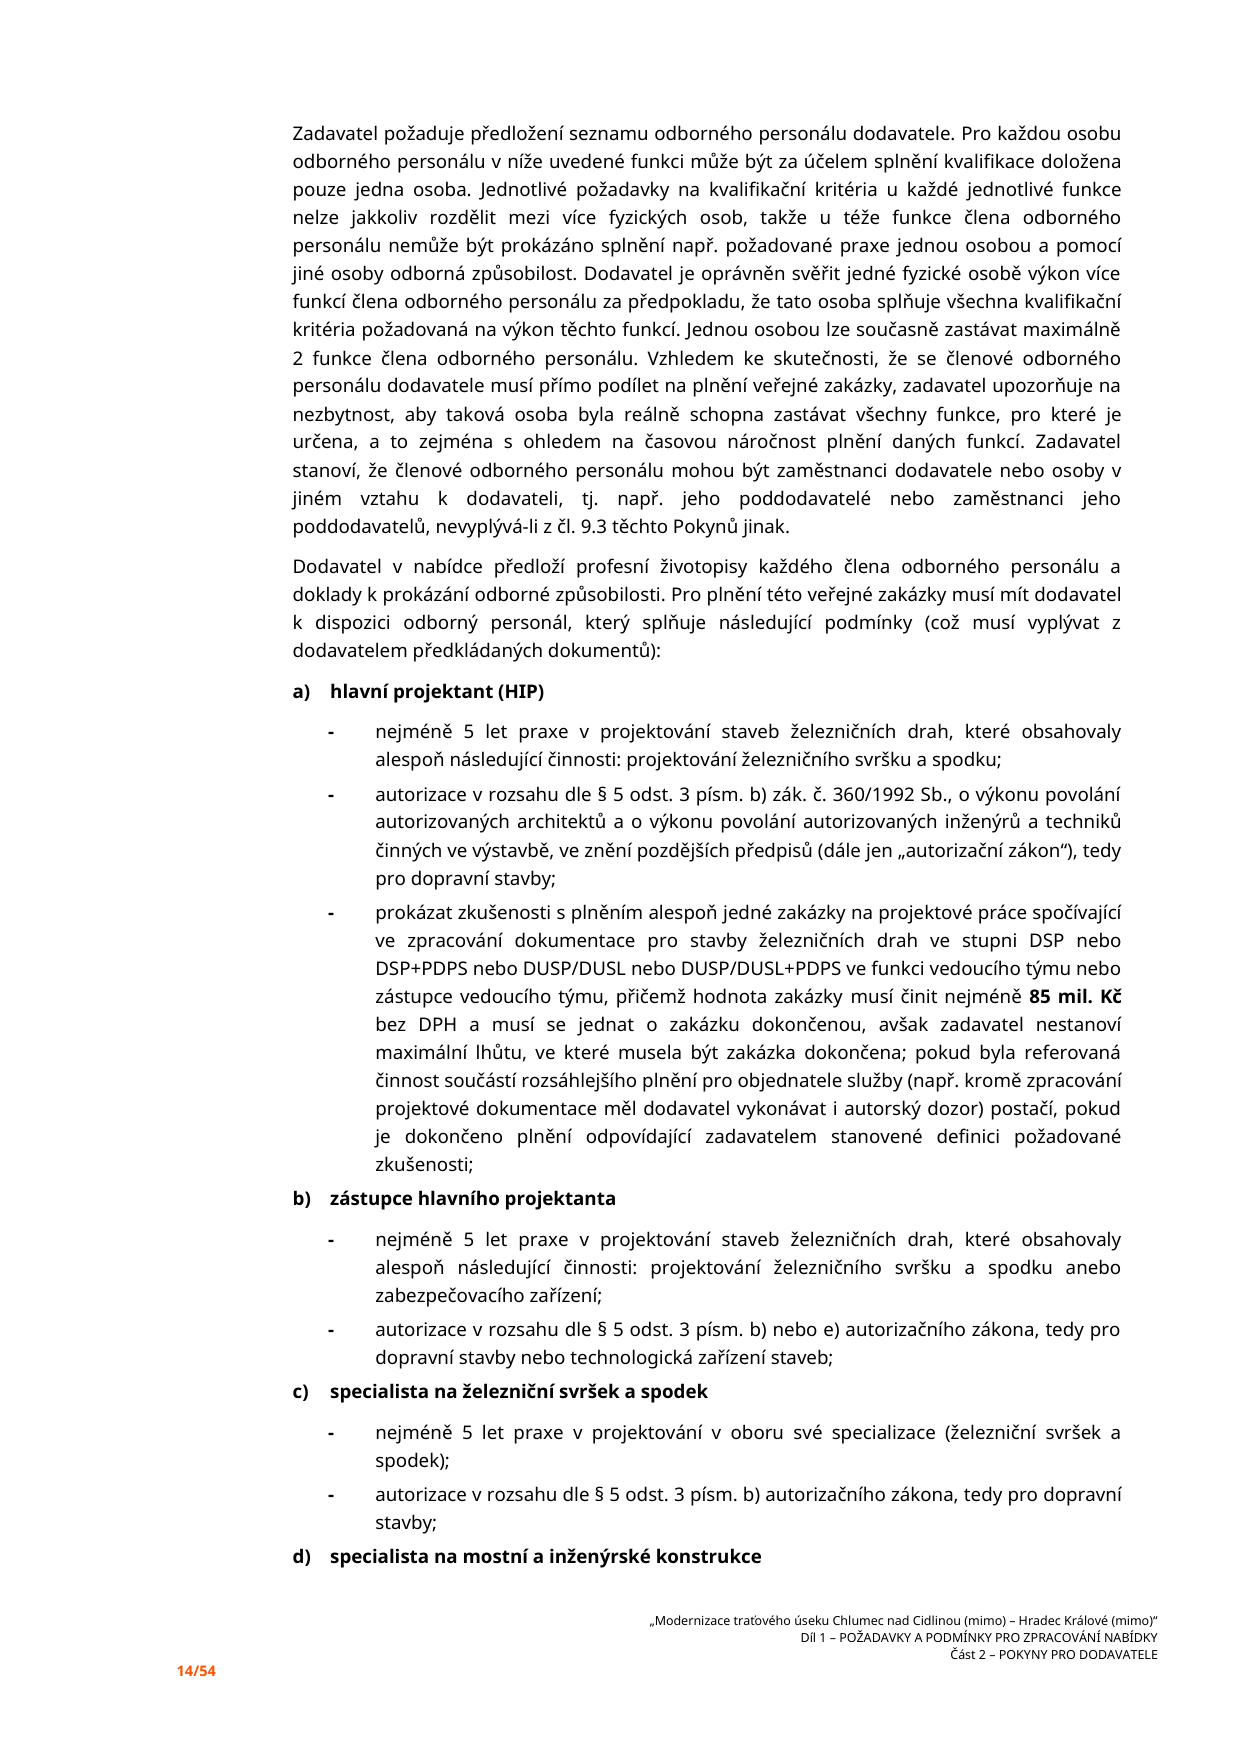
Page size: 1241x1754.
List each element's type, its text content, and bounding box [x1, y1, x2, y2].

text prokázat zkušenosti s plněním alespoň jedné zakázky na projektové práce spočívající ve zpracování dokumentace pro stavby železničních drah ve stupni DSP nebo DSP+PDPS nebo DUSP/DUSL nebo DUSP/DUSL+PDPS ve funkci vedoucího týmu nebo zástupce vedoucího týmu, přičemž hodnota zakázky musí činit nejméně 85 mil. Kč bez DPH a musí se jednat o zakázku dokončenou, avšak zadavatel nestanoví maximální lhůtu, ve které musela být zakázka dokončena; pokud byla referovaná činnost součástí rozsáhlejšího plnění pro objednatele služby (např. kromě zpracování projektové dokumentace měl dodavatel vykonávat i autorský dozor) postačí, pokud je dokončeno plnění odpovídající zadavatelem stanovené definici požadované zkušenosti; [328, 899, 1122, 1177]
text autorizace v rozsahu dle § 5 odst. 3 písm. b) autorizačního zákona, tedy pro dopravní stavby; [328, 1482, 1122, 1535]
text nejméně 5 let praxe v projektování v oboru své specializace (železniční svršek a spodek); [328, 1419, 1122, 1473]
text autorizace v rozsahu dle § 5 odst. 3 písm. b) nebo e) autorizačního zákona, tedy pro dopravní stavby nebo technologická zařízení staveb; [328, 1316, 1122, 1370]
text nejméně 5 let praxe v projektování staveb železničních drah, které obsahovaly alespoň následující činnosti: projektování železničního svršku a spodku anebo zabezpečovacího zařízení; [328, 1226, 1122, 1308]
text Dodavatel v nabídce předloží profesní životopisy každého člena odborného personálu a doklady k prokázání odborné způsobilosti. Pro plnění této veřejné zakázky musí mít dodavatel k dispozici odborný personál, který splňuje následující podmínky (což musí vyplývat z dodavatelem předkládaných dokumentů): [292, 553, 1122, 663]
text nejméně 5 let praxe v projektování staveb železničních drah, které obsahovaly alespoň následující činnosti: projektování železničního svršku a spodku; [328, 718, 1122, 772]
text Zadavatel požaduje předložení seznamu odborného personálu dodavatele. Pro každou osobu odborného personálu v níže uvedené funkci může být za účelem splnění kvalifikace doložena pouze jedna osoba. Jednotlivé požadavky na kvalifikační kritéria u každé jednotlivé funkce nelze jakkoliv rozdělit mezi více fyzických osob, takže u téže funkce člena odborného personálu nemůže být prokázáno splnění např. požadované praxe jednou osobou a pomocí jiné osoby odborná způsobilost. Dodavatel je oprávněn svěřit jedné fyzické osobě výkon více funkcí člena odborného personálu za předpokladu, že tato osoba splňuje všechna kvalifikační kritéria požadovaná na výkon těchto funkcí. Jednou osobou lze současně zastávat maximálně 2 funkce člena odborného personálu. Vzhledem ke skutečnosti, že se členové odborného personálu dodavatele musí přímo podílet na plnění veřejné zakázky, zadavatel upozorňuje na nezbytnost, aby taková osoba byla reálně schopna zastávat všechny funkce, pro které je určena, a to zejména s ohledem na časovou náročnost plnění daných funkcí. Zadavatel stanoví, že členové odborného personálu mohou být zaměstnanci dodavatele nebo osoby v jiném vztahu k dodavateli, tj. např. jeho poddodavatelé nebo zaměstnanci jeho poddodavatelů, nevyplývá-li z čl. 9.3 těchto Pokynů jinak. [292, 121, 1122, 538]
list specialista na železniční svršek a spodek [292, 1379, 1122, 1404]
list hlavní projektant (HIP) [292, 678, 1122, 703]
list specialista na mostní a inženýrské konstrukce [292, 1544, 1122, 1569]
list zástupce hlavního projektanta [292, 1186, 1122, 1211]
text autorizace v rozsahu dle § 5 odst. 3 písm. b) zák. č. 360/1992 Sb., o výkonu povolání autorizovaných architektů a o výkonu povolání autorizovaných inženýrů a techniků činných ve výstavbě, ve znění pozdějších předpisů (dále jen „autorizační zákon“), tedy pro dopravní stavby; [328, 781, 1122, 890]
